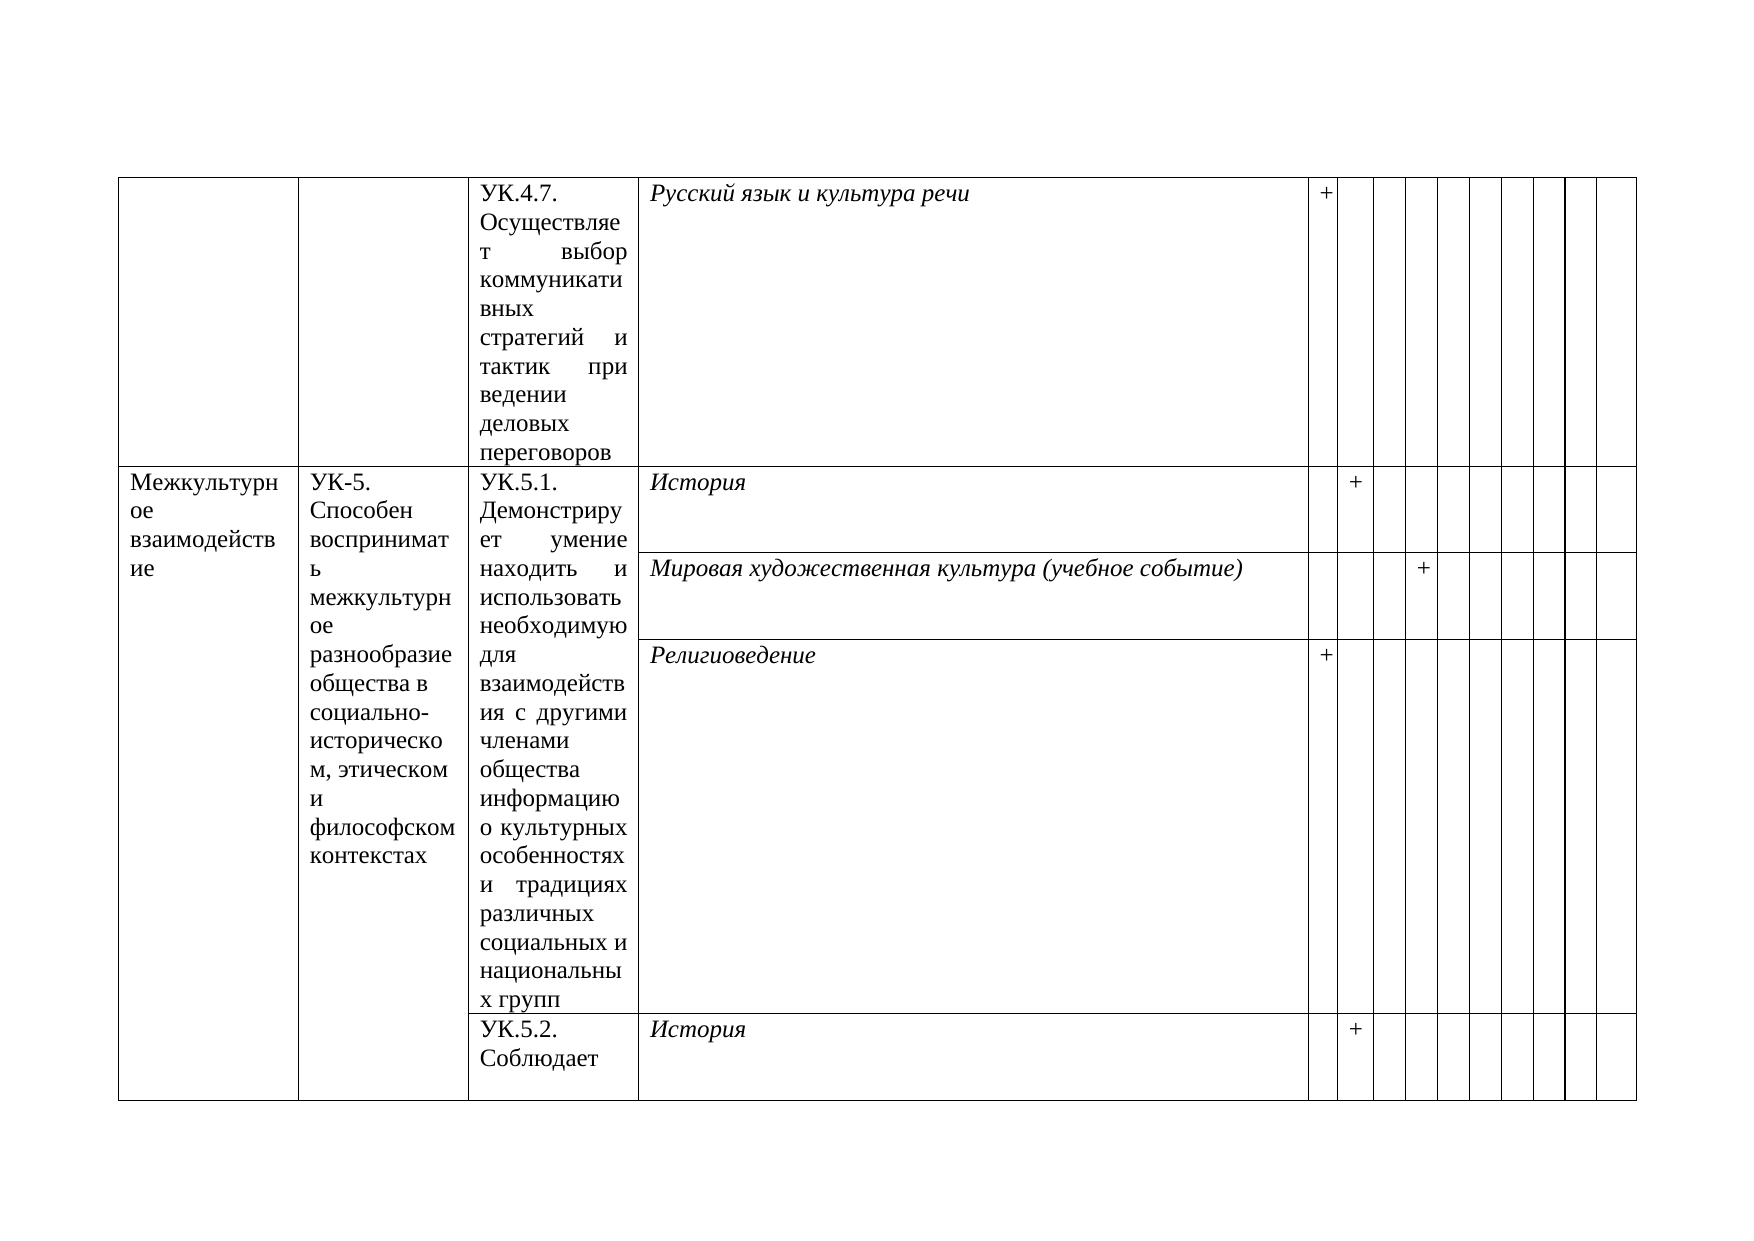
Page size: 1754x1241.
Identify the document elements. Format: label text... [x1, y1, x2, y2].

table_cell Межкультурное взаимодействие [119, 467, 298, 1099]
table_cell [1566, 553, 1596, 639]
table_cell [1470, 640, 1501, 1013]
table_cell [1566, 467, 1596, 552]
table_cell [1597, 640, 1636, 1013]
table_cell [1374, 467, 1405, 552]
table_cell [1438, 640, 1469, 1013]
table_cell [1534, 467, 1564, 552]
table_cell [1534, 178, 1564, 466]
table_cell [1534, 1014, 1564, 1099]
table_cell [1438, 178, 1469, 466]
table_cell [1374, 640, 1405, 1013]
table_cell [1406, 1014, 1437, 1099]
table_cell [1338, 640, 1373, 1013]
table_cell УК.4.7. Осуществляет выбор коммуникативных стратегий и тактик при ведении деловых переговоров [469, 178, 638, 466]
table_cell [1406, 640, 1437, 1013]
table_cell [1566, 178, 1596, 466]
table_cell [1502, 467, 1533, 552]
table_cell [1374, 1014, 1405, 1099]
table_cell Русский язык и культура речи [639, 178, 1308, 466]
table_cell [1438, 467, 1469, 552]
table_cell [1470, 178, 1501, 466]
table_cell [1566, 640, 1596, 1013]
table_cell [1470, 467, 1501, 552]
table_cell [1534, 553, 1564, 639]
table_cell + [1338, 1014, 1373, 1099]
table_cell [1470, 1014, 1501, 1099]
table_cell [1406, 467, 1437, 552]
table_cell [1309, 553, 1337, 639]
table_cell [1502, 640, 1533, 1013]
table_cell [1406, 178, 1437, 466]
table_cell [1309, 467, 1337, 552]
table_cell [1502, 178, 1533, 466]
table_cell + [1309, 178, 1337, 466]
table_cell История [639, 1014, 1308, 1099]
table_cell [1309, 1014, 1337, 1099]
table_cell + [1309, 640, 1337, 1013]
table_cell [469, 1014, 638, 1099]
table_cell [1566, 1014, 1596, 1099]
table_cell [1502, 1014, 1533, 1099]
table_cell Религиоведение [639, 640, 1308, 1013]
table_cell [1534, 640, 1564, 1013]
table_cell [1597, 178, 1636, 466]
table_cell УК.5.1. Демонстрирует умение находить и использовать необходимую для взаимодействия с другими членами общества информацию о культурных особенностях и традициях различных социальных и национальных групп [469, 467, 638, 1013]
table_cell + [1338, 467, 1373, 552]
table_cell [1338, 178, 1373, 466]
table_cell [1597, 553, 1636, 639]
table_cell История [639, 467, 1308, 552]
table_cell [1374, 553, 1405, 639]
table_cell [1374, 178, 1405, 466]
table_cell [1438, 1014, 1469, 1099]
table_cell [1470, 553, 1501, 639]
table_cell + [1406, 553, 1437, 639]
table_cell [1597, 467, 1636, 552]
table_cell [1502, 553, 1533, 639]
table_cell Мировая художественная культура (учебное событие) [639, 553, 1308, 639]
table_cell УК-5. Способен воспринимать межкультурное разнообразие общества в социально-историческом, этическом и философском контекстах [299, 467, 468, 1099]
table_cell [1338, 553, 1373, 639]
table_cell [1438, 553, 1469, 639]
table_cell [1597, 1014, 1636, 1099]
